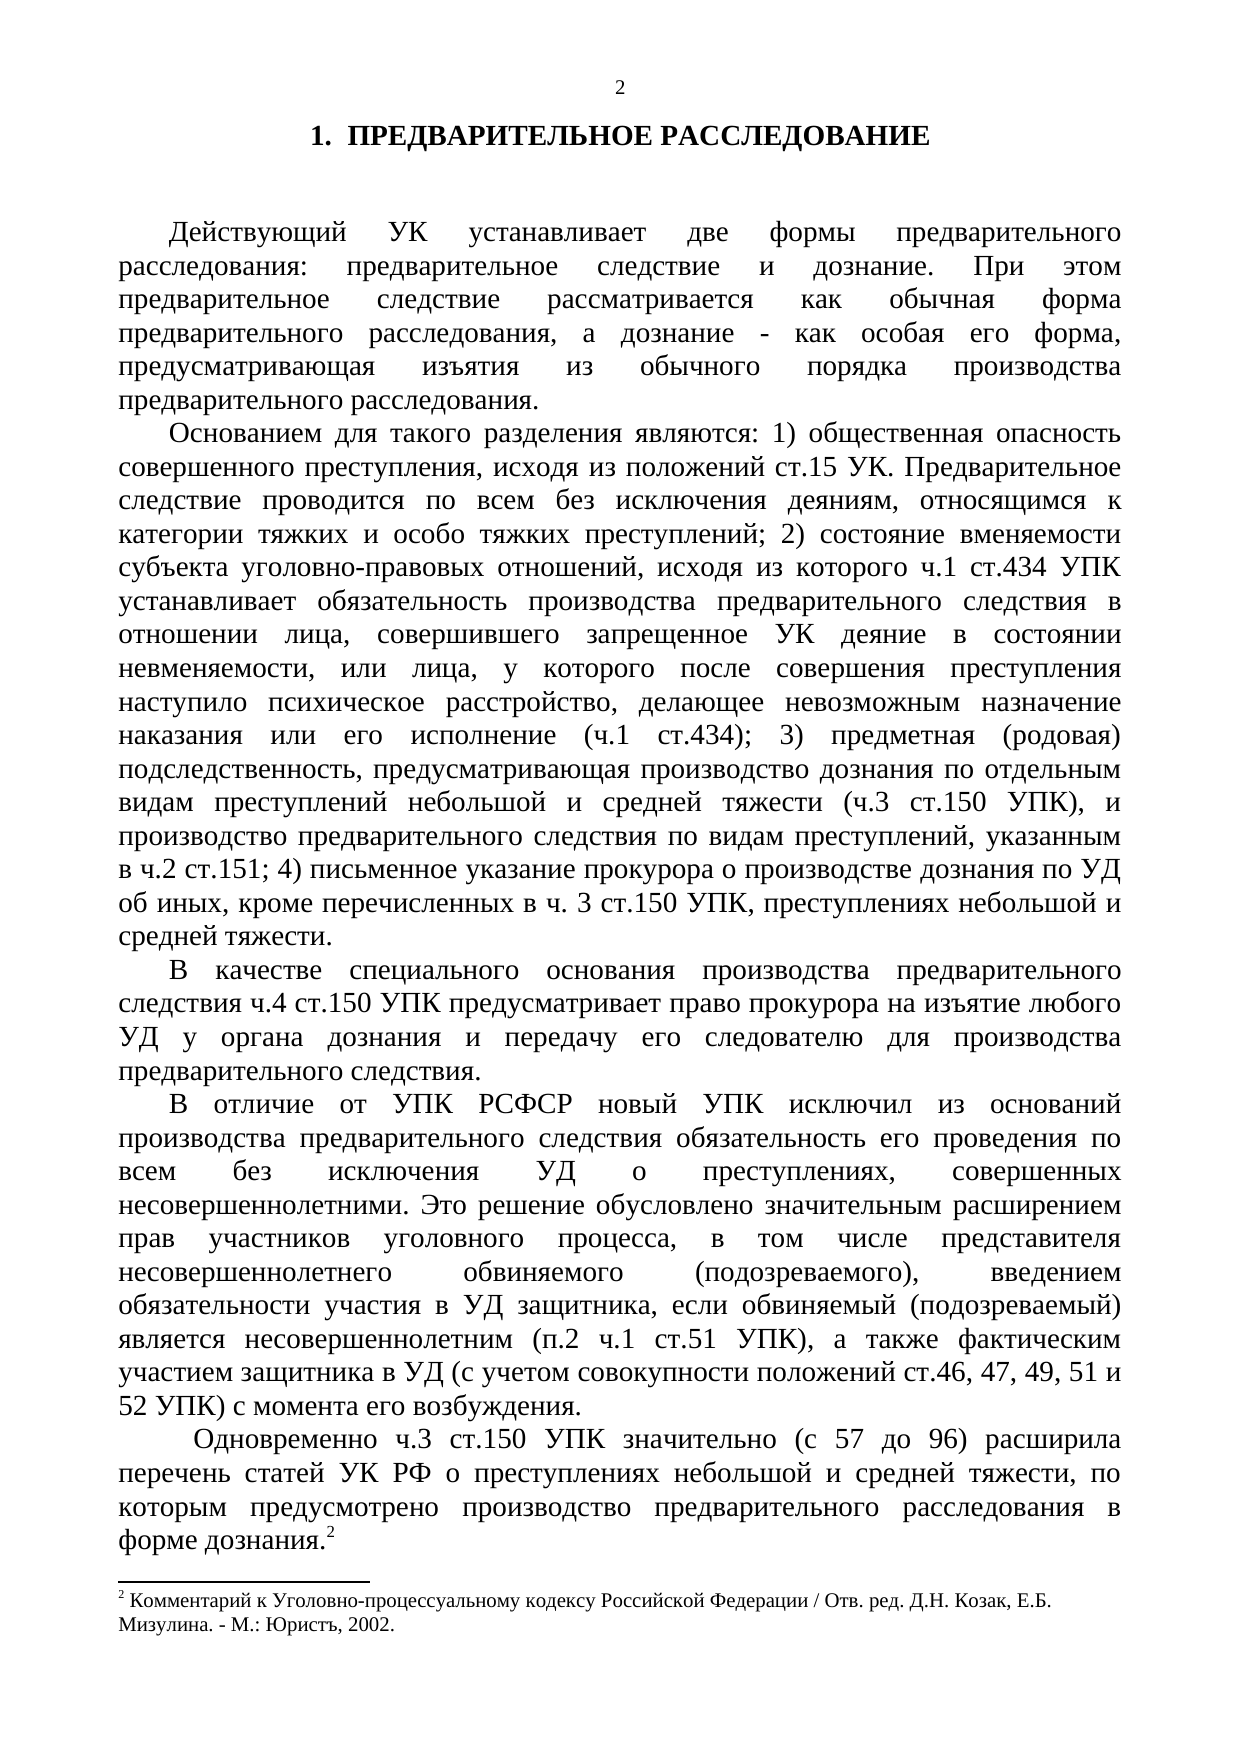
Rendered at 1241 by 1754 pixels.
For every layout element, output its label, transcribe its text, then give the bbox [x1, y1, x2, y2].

subtitle ПРЕДВАРИТЕЛЬНОЕ РАССЛЕДОВАНИЕ [118, 118, 1122, 152]
text В отличие от УПК РСФСР новый УПК исключил из оснований производства предварительного следствия обязательность его проведения по всем без исключения УД о преступлениях, совершенных несовершеннолетними. Это решение обусловлено значительным расширением прав участников уголовного процесса, в том числе представителя несовершеннолетнего обвиняемого (подозреваемого), введением обязательности участия в УД защитника, если обвиняемый (подозреваемый) является несовершеннолетним (п.2 ч.1 ст.51 УПК), а также фактическим участием защитника в УД (с учетом совокупности положений ст.46, 47, 49, 51 и 52 УПК) с момента его возбуждения. [118, 1086, 1122, 1422]
text Действующий УК устанавливает две формы предварительного расследования: предварительное следствие и дознание. При этом предварительное следствие рассматривается как обычная форма предварительного расследования, а дознание - как особая его форма, предусматривающая изъятия из обычного порядка производства предварительного расследования. [118, 214, 1122, 415]
text Основанием для такого разделения являются: 1) общественная опасность совершенного преступления, исходя из положений ст.15 УК. Предварительное следствие проводится по всем без исключения деяниям, относящимся к категории тяжких и особо тяжких преступлений; 2) состояние вменяемости субъекта уголовно-правовых отношений, исходя из которого ч.1 ст.434 УПК устанавливает обязательность производства предварительного следствия в отношении лица, совершившего запрещенное УК деяние в состоянии невменяемости, или лица, у которого после совершения преступления наступило психическое расстройство, делающее невозможным назначение наказания или его исполнение (ч.1 ст.434); 3) предметная (родовая) подследственность, предусматривающая производство дознания по отдельным видам преступлений небольшой и средней тяжести (ч.3 ст.150 УПК), и производство предварительного следствия по видам преступлений, указанным в ч.2 ст.151; 4) письменное указание прокурора о производстве дознания по УД об иных, кроме перечисленных в ч. 3 ст.150 УПК, преступлениях небольшой и средней тяжести. [118, 415, 1122, 952]
text Одновременно ч.3 ст.150 УПК значительно (с 57 до 96) расширила перечень статей УК РФ о преступлениях небольшой и средней тяжести, по которым предусмотрено производство предварительного расследования в форме дознания. [118, 1422, 1122, 1556]
text В качестве специального основания производства предварительного следствия ч.4 ст.150 УПК предусматривает право прокурора на изъятие любого УД у органа дознания и передачу его следователю для производства предварительного следствия. [118, 952, 1122, 1086]
